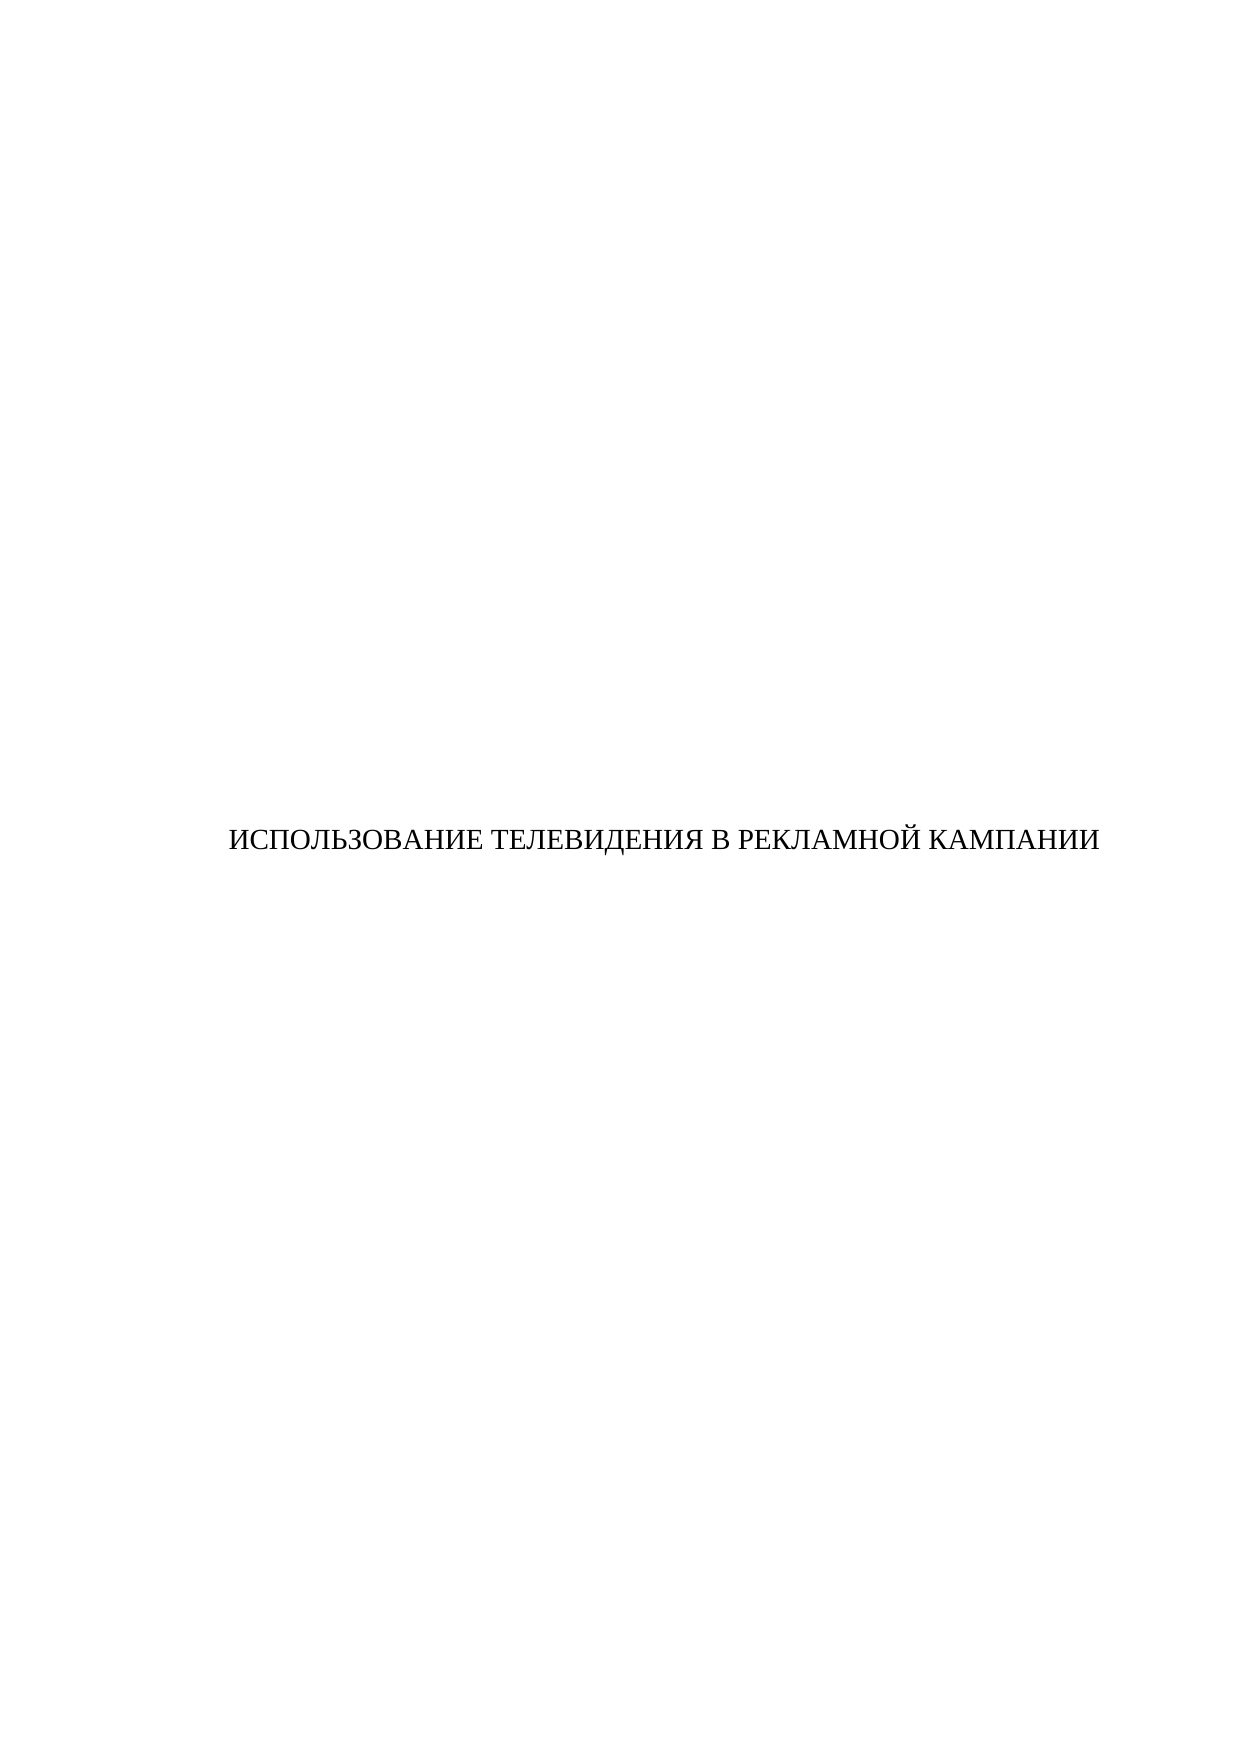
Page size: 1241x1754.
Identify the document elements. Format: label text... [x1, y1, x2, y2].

text Использование телевидения в рекламной кампании [177, 822, 1152, 856]
